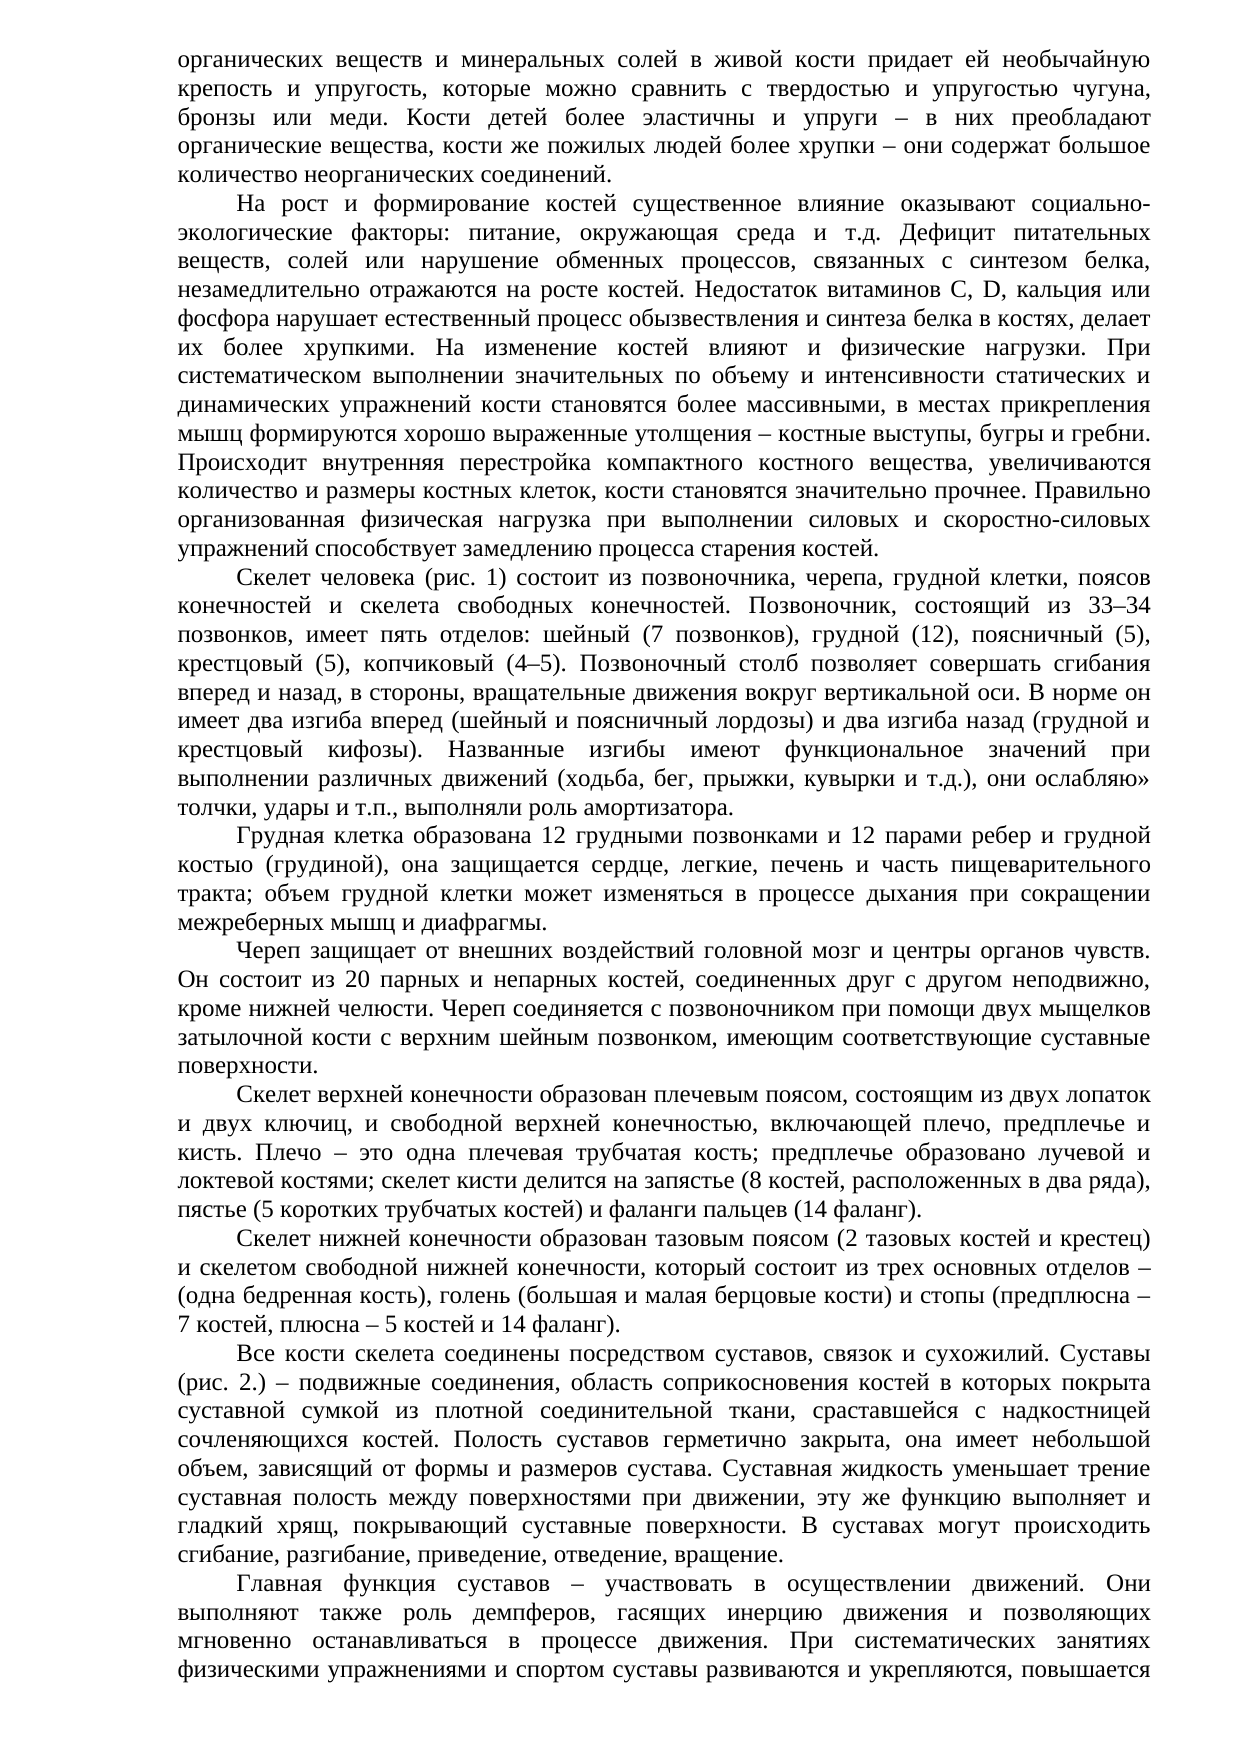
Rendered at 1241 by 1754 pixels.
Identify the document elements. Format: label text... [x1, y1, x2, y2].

text На рост и формирование костей существенное влияние оказывают социально-экологические факторы: питание, окружающая среда и т.д. Дефицит питательных веществ, солей или нарушение обменных процессов, связанных с синтезом белка, незамедлительно отражаются на росте костей. Недостаток витаминов С, D, кальция или фосфора нарушает естественный процесс обызвествления и синтеза белка в костях, делает их более хрупкими. На изменение костей влияют и физические нагрузки. При систематическом выполнении значительных по объему и интенсивности статических и динамических упражнений кости становятся более массивными, в местах прикрепления мышц формируются хорошо выраженные утолщения – костные выступы, бугры и гребни. Происходит внутренняя перестройка компактного костного вещества, увеличиваются количество и размеры костных клеток, кости становятся значительно прочнее. Правильно организованная физическая нагрузка при выполнении силовых и скоростно-силовых упражнений способствует замедлению процесса старения костей. [177, 188, 1152, 562]
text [177, 1568, 1152, 1683]
text Грудная клетка образована 12 грудными позвонками и 12 парами ребер и грудной костыо (грудиной), она защищается сердце, легкие, печень и часть пищеварительного тракта; объем грудной клетки может изменяться в процессе дыхания при сокращении межреберных мышц и диафрагмы. [177, 821, 1152, 936]
text Все кости скелета соединены посредством суставов, связок и сухожилий. Суставы (рис. 2.) – подвижные соединения, область соприкосновения костей в которых покрыта суставной сумкой из плотной соединительной ткани, сраставшейся с надкостницей сочленяющихся костей. Полость суставов герметично закрыта, она имеет небольшой объем, зависящий от формы и размеров сустава. Суставная жидкость уменьшает трение суставная полость между поверхностями при движении, эту же функцию выполняет и гладкий хрящ, покрывающий суставные поверхности. В суставах могут происходить сгибание, разгибание, приведение, отведение, вращение. [177, 1338, 1152, 1568]
text Череп защищает от внешних воздействий головной мозг и центры органов чувств. Он состоит из 20 парных и непарных костей, соединенных друг с другом неподвижно, кроме нижней челюсти. Череп соединяется с позвоночником при помощи двух мыщелков затылочной кости с верхним шейным позвонком, имеющим соответствующие суставные поверхности. [177, 936, 1152, 1079]
text Скелет человека (рис. 1) состоит из позвоночника, черепа, грудной клетки, поясов конечностей и скелета свободных конечностей. Позвоночник, состоящий из 33–34 позвонков, имеет пять отделов: шейный (7 позвонков), грудной (12), поясничный (5), крестцовый (5), копчиковый (4–5). Позвоночный столб позволяет совершать сгибания вперед и назад, в стороны, вращательные движения вокруг вертикальной оси. В норме он имеет два изгиба вперед (шейный и поясничный лордозы) и два изгиба назад (грудной и крестцовый кифозы). Названные изгибы имеют функциональное значений при выполнении различных движений (ходьба, бег, прыжки, кувырки и т.д.), они ослабляю» толчки, удары и т.п., выполняли роль амортизатора. [177, 562, 1152, 821]
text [177, 44, 1152, 188]
text Скелет верхней конечности образован плечевым поясом, состоящим из двух лопаток и двух ключиц, и свободной верхней конечностью, включающей плечо, предплечье и кисть. Плечо – это одна плечевая трубчатая кость; предплечье образовано лучевой и локтевой костями; скелет кисти делится на запястье (8 костей, расположенных в два ряда), пястье (5 коротких трубчатых костей) и фаланги пальцев (14 фаланг). [177, 1079, 1152, 1223]
text Скелет нижней конечности образован тазовым поясом (2 тазовых костей и крестец) и скелетом свободной нижней конечности, который состоит из трех основных отделов – (одна бедренная кость), голень (большая и малая берцовые кости) и стопы (предплюсна – 7 костей, плюсна – 5 костей и 14 фаланг). [177, 1223, 1152, 1338]
